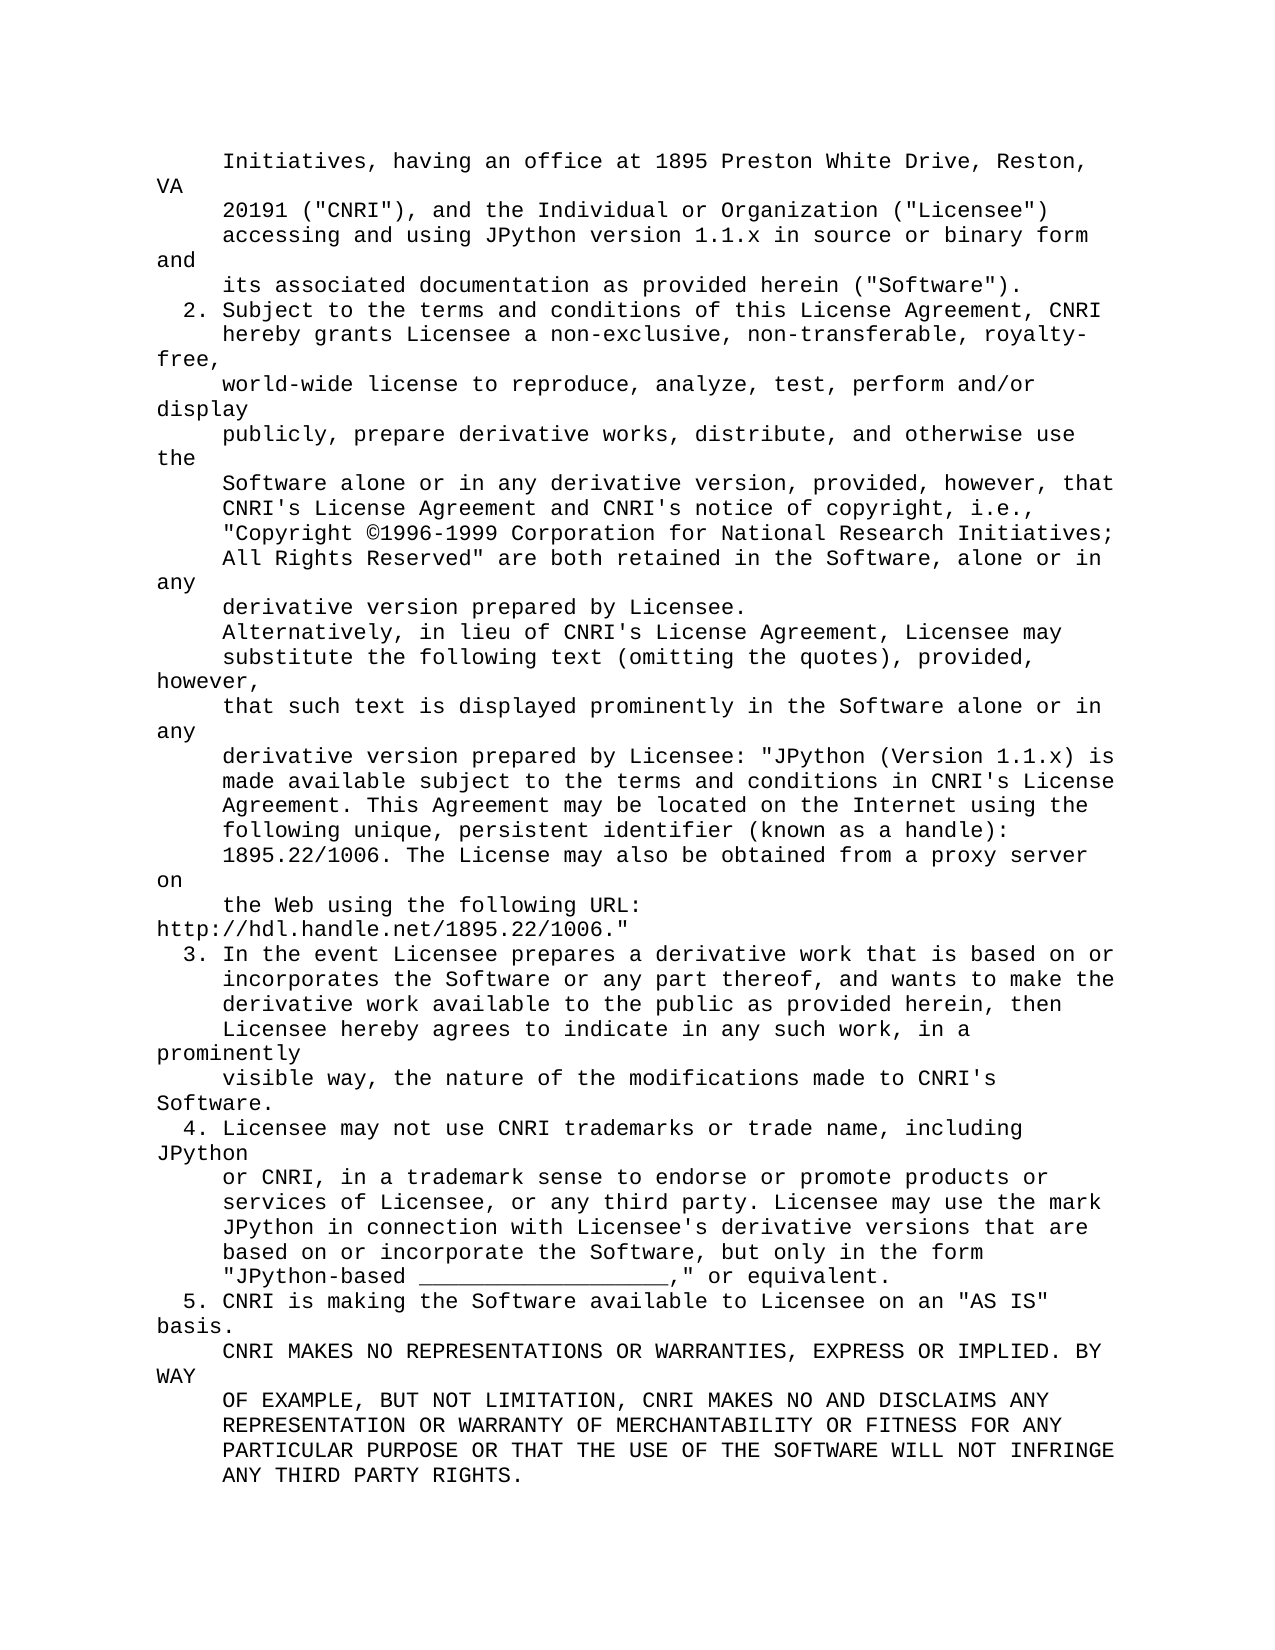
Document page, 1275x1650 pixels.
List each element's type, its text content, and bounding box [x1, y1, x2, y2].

text ANY THIRD PARTY RIGHTS. [156, 1464, 1118, 1489]
text Alternatively, in lieu of CNRI's License Agreement, Licensee may [156, 621, 1118, 646]
text hereby grants Licensee a non-exclusive, non-transferable, royalty-free, [156, 323, 1118, 373]
text 5. CNRI is making the Software available to Licensee on an "AS IS" basis. [156, 1290, 1118, 1340]
text derivative work available to the public as provided herein, then [156, 993, 1118, 1018]
text following unique, persistent identifier (known as a handle): [156, 819, 1118, 844]
text or CNRI, in a trademark sense to endorse or promote products or [156, 1166, 1118, 1191]
text incorporates the Software or any part thereof, and wants to make the [156, 968, 1118, 993]
text "JPython-based ___________________," or equivalent. [156, 1266, 1118, 1290]
text visible way, the nature of the modifications made to CNRI's Software. [156, 1067, 1118, 1117]
text OF EXAMPLE, BUT NOT LIMITATION, CNRI MAKES NO AND DISCLAIMS ANY [156, 1389, 1118, 1414]
text 2. Subject to the terms and conditions of this License Agreement, CNRI [156, 299, 1118, 323]
text the Web using the following URL: http://hdl.handle.net/1895.22/1006." [156, 894, 1118, 943]
text that such text is displayed prominently in the Software alone or in any [156, 695, 1118, 745]
text 1895.22/1006. The License may also be obtained from a proxy server on [156, 844, 1118, 894]
text derivative version prepared by Licensee: "JPython (Version 1.1.x) is [156, 745, 1118, 770]
text CNRI MAKES NO REPRESENTATIONS OR WARRANTIES, EXPRESS OR IMPLIED. BY WAY [156, 1340, 1118, 1389]
text its associated documentation as provided herein ("Software"). [156, 274, 1118, 299]
text "Copyright ©1996-1999 Corporation for National Research Initiatives; [156, 522, 1118, 547]
text derivative version prepared by Licensee. [156, 596, 1118, 621]
text publicly, prepare derivative works, distribute, and otherwise use the [156, 423, 1118, 472]
text PARTICULAR PURPOSE OR THAT THE USE OF THE SOFTWARE WILL NOT INFRINGE [156, 1439, 1118, 1464]
text 3. In the event Licensee prepares a derivative work that is based on or [156, 943, 1118, 968]
text Initiatives, having an office at 1895 Preston White Drive, Reston, VA [156, 150, 1118, 199]
text 20191 ("CNRI"), and the Individual or Organization ("Licensee") [156, 199, 1118, 224]
text based on or incorporate the Software, but only in the form [156, 1241, 1118, 1266]
text Software alone or in any derivative version, provided, however, that [156, 472, 1118, 497]
text 4. Licensee may not use CNRI trademarks or trade name, including JPython [156, 1117, 1118, 1166]
text accessing and using JPython version 1.1.x in source or binary form and [156, 224, 1118, 274]
text All Rights Reserved" are both retained in the Software, alone or in any [156, 547, 1118, 596]
text JPython in connection with Licensee's derivative versions that are [156, 1216, 1118, 1241]
text substitute the following text (omitting the quotes), provided, however, [156, 646, 1118, 695]
text REPRESENTATION OR WARRANTY OF MERCHANTABILITY OR FITNESS FOR ANY [156, 1414, 1118, 1439]
text CNRI's License Agreement and CNRI's notice of copyright, i.e., [156, 497, 1118, 522]
text Licensee hereby agrees to indicate in any such work, in a prominently [156, 1018, 1118, 1067]
text services of Licensee, or any third party. Licensee may use the mark [156, 1191, 1118, 1216]
text made available subject to the terms and conditions in CNRI's License [156, 770, 1118, 794]
text Agreement. This Agreement may be located on the Internet using the [156, 794, 1118, 819]
text world-wide license to reproduce, analyze, test, perform and/or display [156, 373, 1118, 423]
